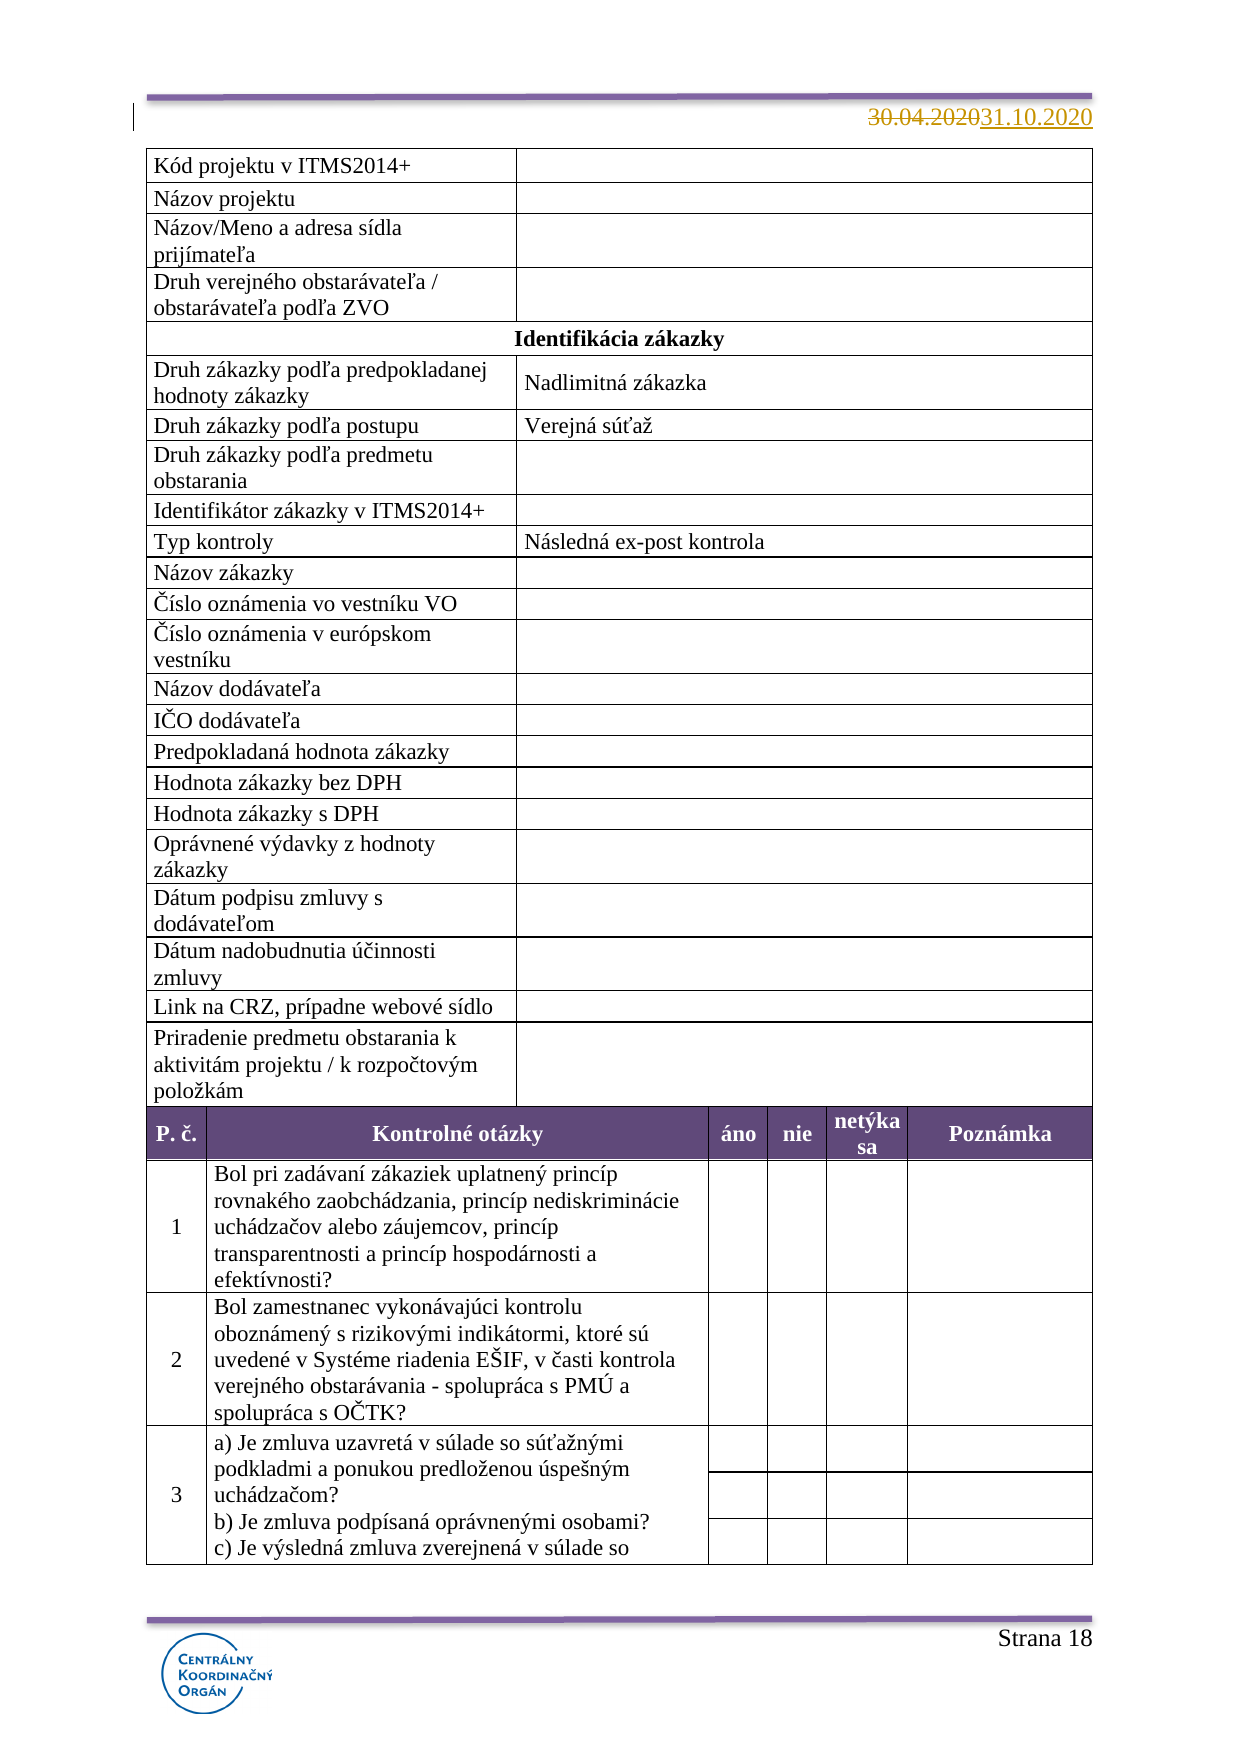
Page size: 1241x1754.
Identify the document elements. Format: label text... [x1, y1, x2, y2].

table_cell [517, 884, 1092, 936]
table_cell [517, 149, 1092, 182]
table_cell 2 [147, 1293, 206, 1425]
table_cell [517, 183, 1092, 213]
table_cell [517, 441, 1092, 494]
table_cell [827, 1519, 907, 1563]
table_cell [517, 1023, 1092, 1106]
table_cell [517, 589, 1092, 619]
table_cell Oprávnené výdavky z hodnoty zákazky [147, 830, 516, 883]
table_cell Druh zákazky podľa postupu [147, 410, 516, 440]
table_cell Číslo oznámenia v európskom vestníku [147, 620, 516, 673]
table_cell [517, 768, 1092, 798]
table_cell [827, 1426, 907, 1471]
table_cell 3 [147, 1426, 206, 1563]
table_cell [517, 705, 1092, 735]
table_cell [908, 1161, 1092, 1292]
table_cell Číslo oznámenia vo vestníku VO [147, 589, 516, 619]
table_cell áno [709, 1107, 767, 1159]
table_cell [709, 1519, 767, 1563]
table_cell Následná ex-post kontrola [517, 526, 1092, 556]
table_cell [709, 1161, 767, 1292]
table_cell [908, 1519, 1092, 1563]
table_cell Identifikácia zákazky [147, 322, 1092, 355]
table_cell P. č. [147, 1107, 206, 1159]
table_cell Názov zákazky [147, 558, 516, 588]
table_cell Link na CRZ, prípadne webové sídlo [147, 991, 516, 1021]
table_cell [517, 495, 1092, 525]
table_cell [517, 991, 1092, 1021]
table_cell [517, 558, 1092, 588]
table_cell IČO dodávateľa [147, 705, 516, 735]
table_cell [709, 1426, 767, 1471]
table_cell Typ kontroly [147, 526, 516, 556]
table_cell Bol pri zadávaní zákaziek uplatnený princíp rovnakého zaobchádzania, princíp nediskriminácie uchádzačov alebo záujemcov, princíp transparentnosti a princíp hospodárnosti a efektívnosti? [207, 1161, 708, 1292]
table_cell a) Je zmluva uzavretá v súlade so súťažnými podkladmi a ponukou predloženou úspešným uchádzačom? b) Je zmluva podpísaná oprávnenými osobami? c) Je výsledná zmluva zverejnená v súlade so zákonom o slobodnom prístupe k informáciám? d) Je zmluva uzavretá v lehote viazanosti ponúk? [207, 1426, 708, 1563]
table_cell [827, 1293, 907, 1425]
table_cell [827, 1473, 907, 1517]
table_cell [517, 268, 1092, 321]
table_cell Predpokladaná hodnota zákazky [147, 736, 516, 766]
table_cell [768, 1293, 826, 1425]
table_cell [768, 1161, 826, 1292]
table_cell [768, 1519, 826, 1563]
table_cell Názov projektu [147, 183, 516, 213]
table_cell nie [768, 1107, 826, 1159]
table_cell Bol zamestnanec vykonávajúci kontrolu oboznámený s rizikovými indikátormi, ktoré sú uvedené v Systéme riadenia EŠIF, v časti kontrola verejného obstarávania - spolupráca s PMÚ a spolupráca s OČTK? [207, 1293, 708, 1425]
table_cell [517, 214, 1092, 267]
table_cell Poznámka [908, 1107, 1092, 1159]
table_cell Identifikátor zákazky v ITMS2014+ [147, 495, 516, 525]
table_cell Druh zákazky podľa predmetu obstarania [147, 441, 516, 494]
table_cell 1 [147, 1161, 206, 1292]
table_cell Dátum nadobudnutia účinnosti zmluvy [147, 938, 516, 990]
table_cell Druh verejného obstarávateľa / obstarávateľa podľa ZVO [147, 268, 516, 321]
table_cell [908, 1426, 1092, 1471]
table_cell Kód projektu v ITMS2014+ [147, 149, 516, 182]
table_cell Názov dodávateľa [147, 674, 516, 704]
table_cell Nadlimitná zákazka [517, 356, 1092, 409]
table_cell Kontrolné otázky [207, 1107, 708, 1159]
table_cell Priradenie predmetu obstarania k aktivitám projektu / k rozpočtovým položkám [147, 1023, 516, 1106]
table_cell [517, 938, 1092, 990]
table_cell [517, 830, 1092, 883]
table_cell [517, 620, 1092, 673]
table_cell Hodnota zákazky bez DPH [147, 768, 516, 798]
table_cell Hodnota zákazky s DPH [147, 799, 516, 829]
picture [159, 1631, 272, 1713]
table_cell [827, 1161, 907, 1292]
table_cell [517, 736, 1092, 766]
table_cell Verejná súťaž [517, 410, 1092, 440]
table_cell [768, 1473, 826, 1517]
table_cell netýka sa [827, 1107, 907, 1159]
table_cell [517, 799, 1092, 829]
table_cell [768, 1426, 826, 1471]
table_cell [908, 1293, 1092, 1425]
table_cell Druh zákazky podľa predpokladanej hodnoty zákazky [147, 356, 516, 409]
table_cell [517, 674, 1092, 704]
table_cell [908, 1473, 1092, 1517]
table_cell [709, 1473, 767, 1517]
table_cell [709, 1293, 767, 1425]
table_cell Dátum podpisu zmluvy s dodávateľom [147, 884, 516, 936]
table_cell Názov/Meno a adresa sídla prijímateľa [147, 214, 516, 267]
